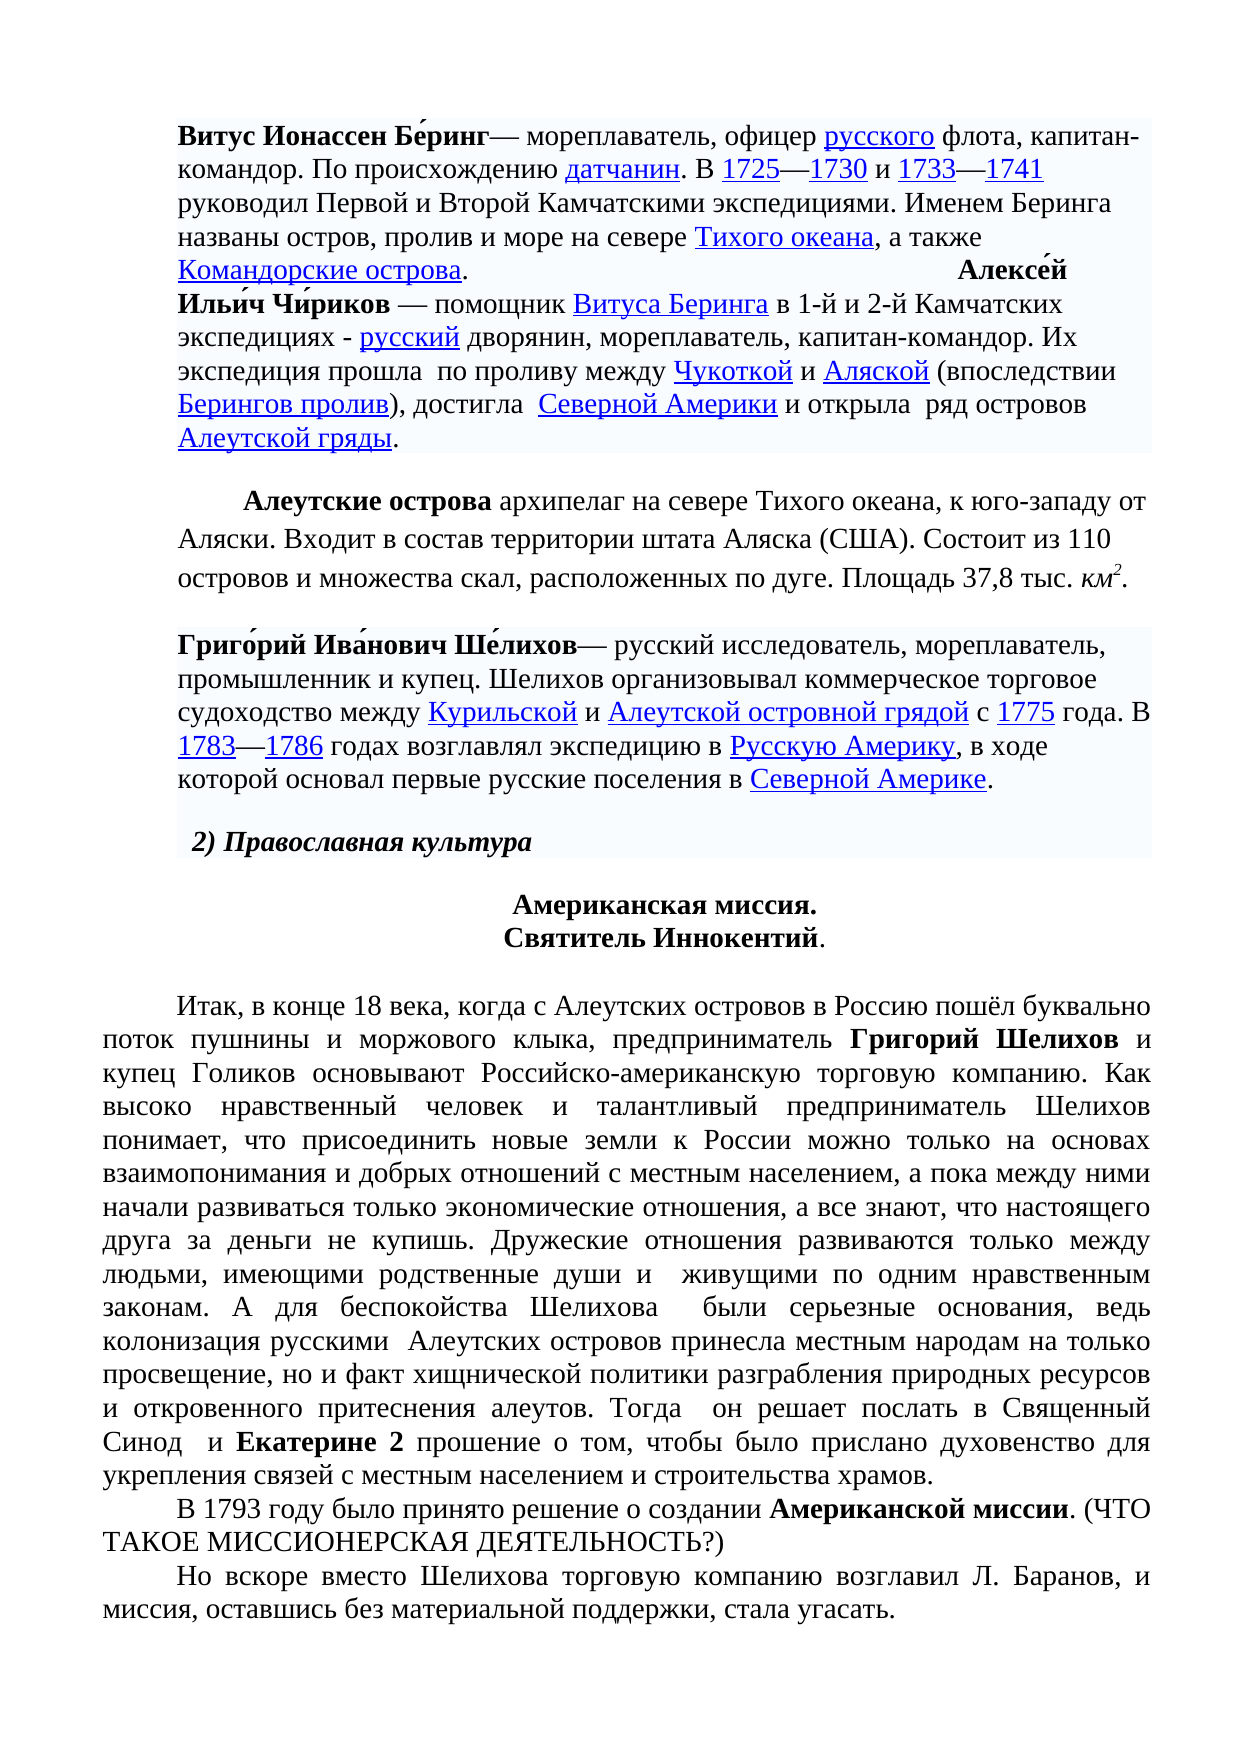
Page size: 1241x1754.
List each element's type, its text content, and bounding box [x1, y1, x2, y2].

text Григо́рий Ива́нович Ше́лихов— русский исследователь, мореплаватель, промышленник и купец. Шелихов организовывал коммерческое торговое судоходство между Курильской и Алеутской островной грядой с 1775 года. В 1783—1786 годах возглавлял экспедицию в Русскую Америку, в ходе которой основал первые русские поселения в Северной Америке. [177, 627, 1152, 795]
text В 1793 году было принято решение о создании Американской миссии. (ЧТО ТАКОЕ МИССИОНЕРСКАЯ ДЕЯТЕЛЬНОСТЬ?) [102, 1491, 1152, 1558]
text Святитель Иннокентий. [177, 921, 1152, 954]
text Американская миссия. [177, 887, 1152, 921]
text Витус Ионассен Бе́ринг— мореплаватель, офицер русского флота, капитан-командор. По происхождению датчанин. В 1725—1730 и 1733—1741 руководил Первой и Второй Камчатскими экспедициями. Именем Беринга названы остров, пролив и море на севере Тихого океана, а также Командорские острова. Алексе́й Ильи́ч Чи́риков — помощник Витуса Беринга в 1-й и 2-й Камчатских экспедициях - русский дворянин, мореплаватель, капитан-командор. Их экспедиция прошла по проливу между Чукоткой и Аляской (впоследствии Берингов пролив), достигла Северной Америки и открыла ряд островов Алеутской гряды. [177, 118, 1152, 453]
text Итак, в конце 18 века, когда с Алеутских островов в Россию пошёл буквально поток пушнины и моржового клыка, предприниматель Григорий Шелихов и купец Голиков основывают Российско-американскую торговую компанию. Как высоко нравственный человек и талантливый предприниматель Шелихов понимает, что присоединить новые земли к России можно только на основах взаимопонимания и добрых отношений с местным населением, а пока между ними начали развиваться только экономические отношения, а все знают, что настоящего друга за деньги не купишь. Дружеские отношения развиваются только между людьми, имеющими родственные души и живущими по одним нравственным законам. А для беспокойства Шелихова были серьезные основания, ведь колонизация русскими Алеутских островов принесла местным народам на только просвещение, но и факт хищнической политики разграбления природных ресурсов и откровенного притеснения алеутов. Тогда он решает послать в Священный Синод и Екатерине 2 прошение о том, чтобы было прислано духовенство для укрепления связей с местным населением и строительства храмов. [102, 988, 1152, 1491]
text 2) Православная культура [177, 824, 1152, 858]
text Но вскоре вместо Шелихова торговую компанию возглавил Л. Баранов, и миссия, оставшись без материальной поддержки, стала угасать. [102, 1558, 1152, 1625]
text Алеутские острова архипелаг на севере Тихого океана, к юго-западу от Аляски. Входит в состав территории штата Аляска (США). Состоит из 110 островов и множества скал, расположенных по дуге. Площадь 37,8 тыс. км2. [177, 483, 1152, 593]
